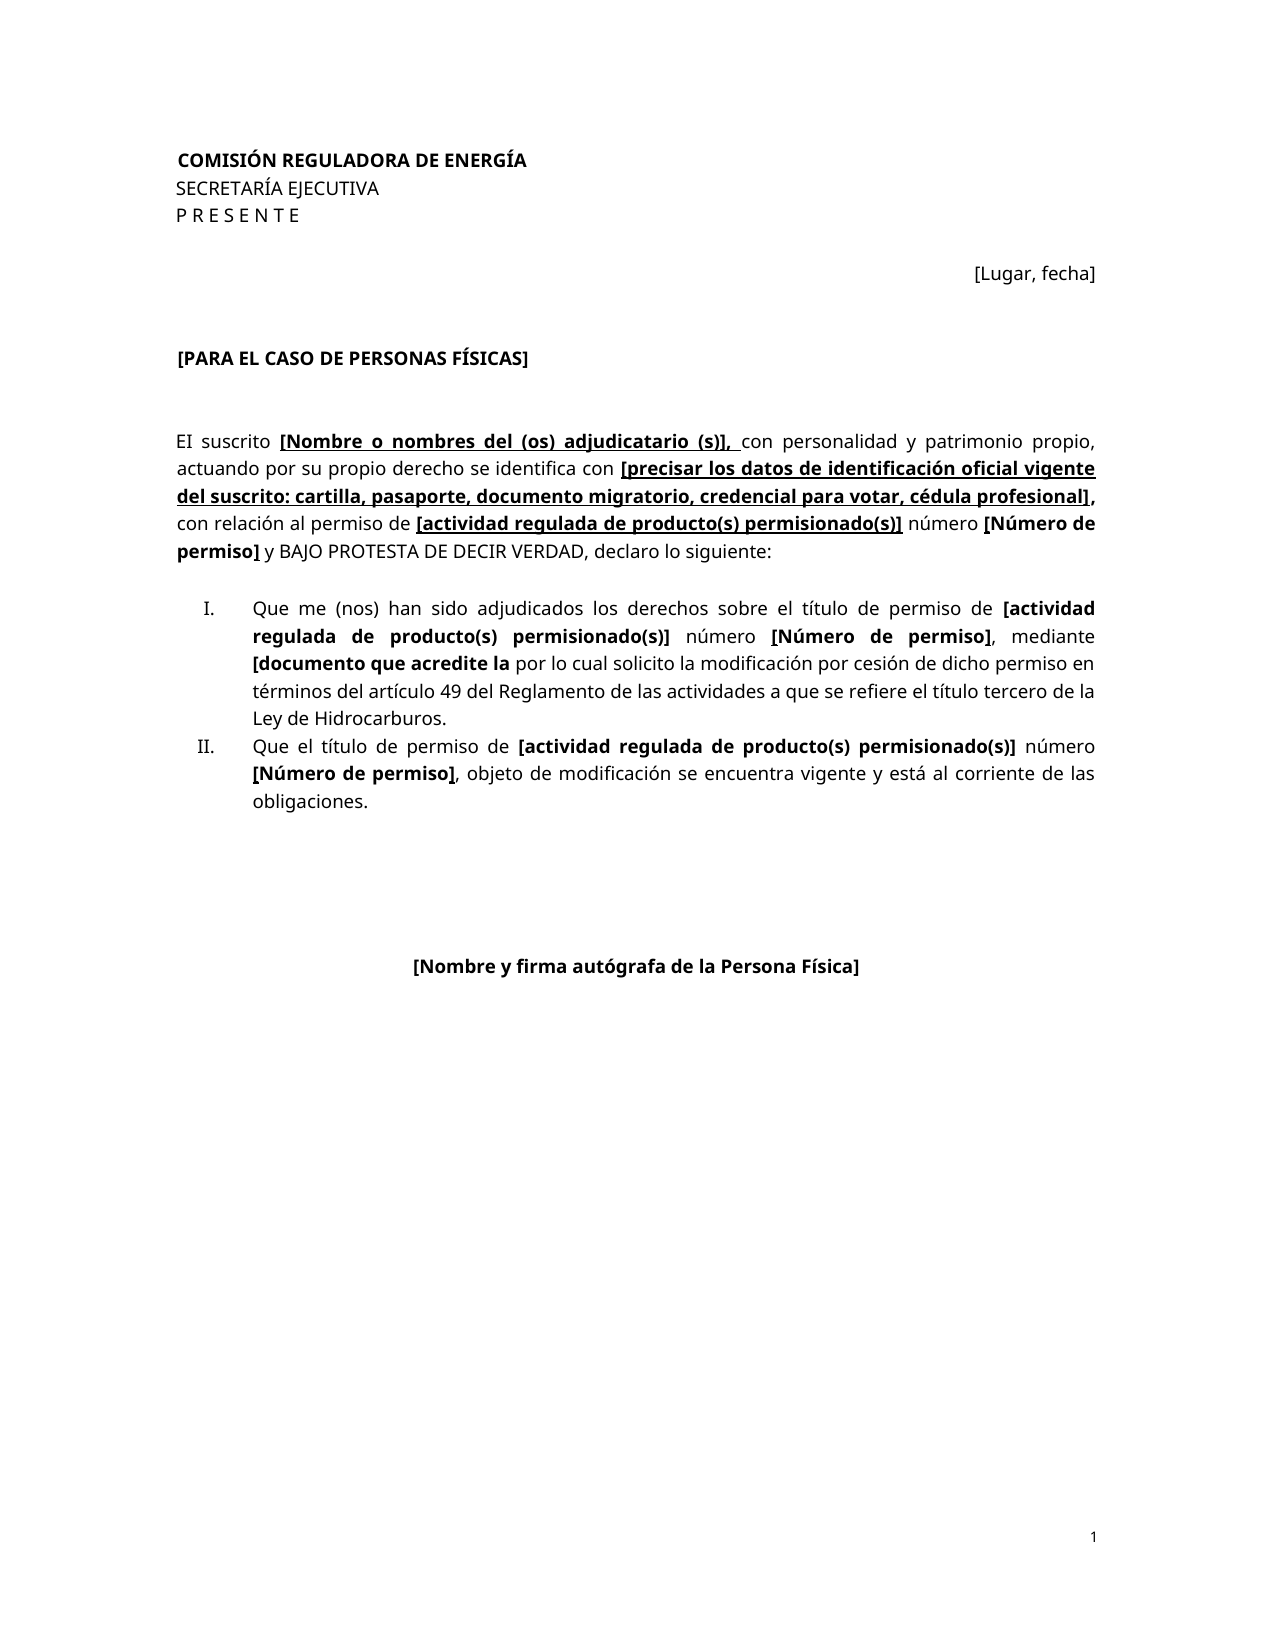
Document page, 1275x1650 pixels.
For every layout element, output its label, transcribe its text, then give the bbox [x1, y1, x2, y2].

text [Nombre y firma autógrafa de la Persona Física] [177, 953, 1095, 979]
list Que el título de permiso de [actividad regulada de producto(s) permisionado(s)] número [Número de permiso], objeto de modificación se encuentra vigente y está al corriente de las obligaciones. [215, 733, 1095, 814]
text EI suscrito [Nombre o nombres del (os) adjudicatario (s)], con personalidad y patrimonio propio, actuando por su propio derecho se identifica con [precisar los datos de identificación oficial vigente del suscrito: cartilla, pasaporte, documento migratorio, credencial para votar, cédula profesional], con relación al permiso de [actividad regulada de producto(s) permisionado(s)] número [Número de permiso] y BAJO PROTESTA DE DECIR VERDAD, declaro lo siguiente: [176, 428, 1096, 563]
text [PARA EL CASO DE PERSONAS FÍSICAS] [177, 346, 1095, 371]
text P R E S E N T E [176, 203, 1096, 228]
list Que me (nos) han sido adjudicados los derechos sobre el título de permiso de [actividad regulada de producto(s) permisionado(s)] número [Número de permiso], mediante [documento que acredite la por lo cual solicito la modificación por cesión de dicho permiso en términos del artículo 49 del Reglamento de las actividades a que se refiere el título tercero de la Ley de Hidrocarburos. [215, 596, 1095, 731]
text COMISIÓN REGULADORA DE ENERGÍA [177, 148, 1098, 173]
text SECRETARÍA EJECUTIVA [176, 175, 1096, 201]
text [Lugar, fecha] [176, 260, 1096, 286]
